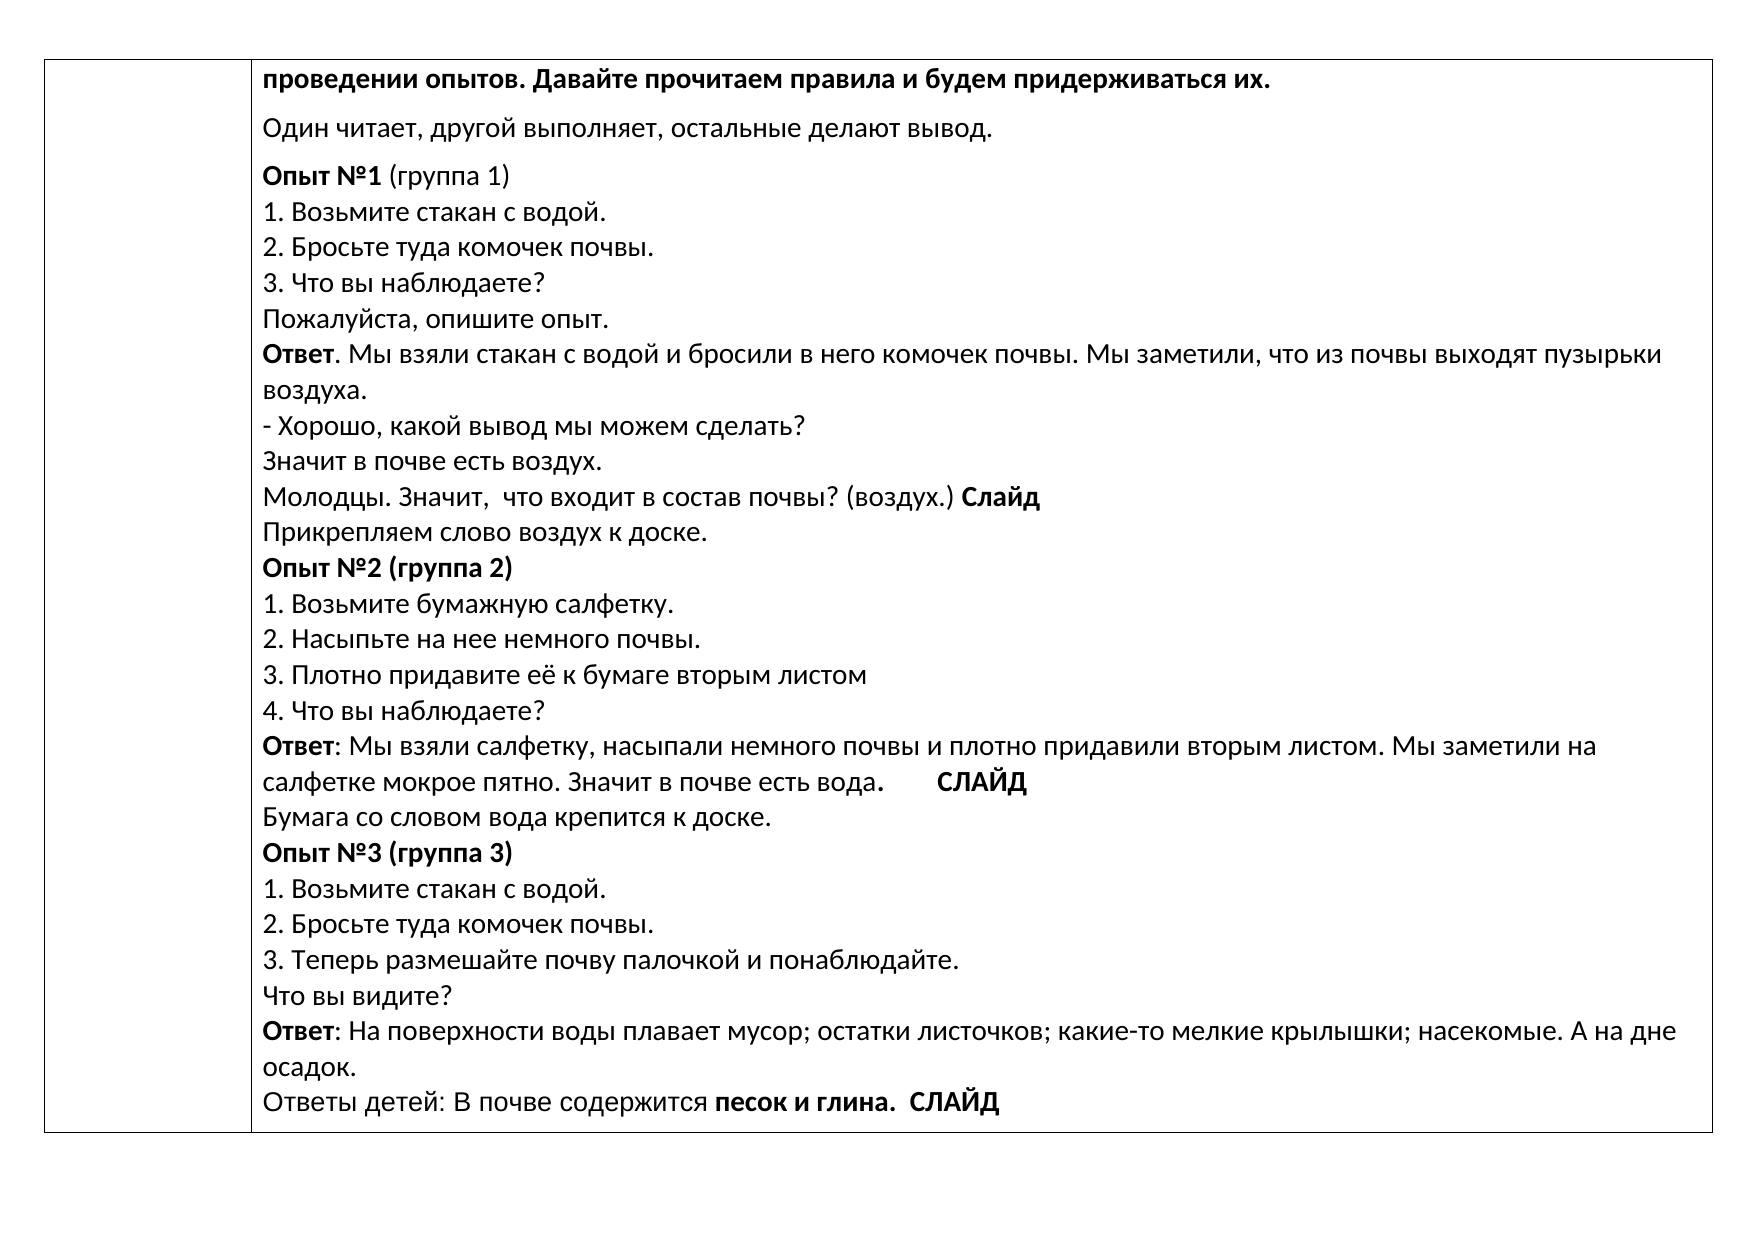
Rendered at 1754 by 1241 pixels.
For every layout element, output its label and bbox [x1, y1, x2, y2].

table_cell [252, 60, 1712, 1132]
table_cell [45, 60, 251, 1132]
